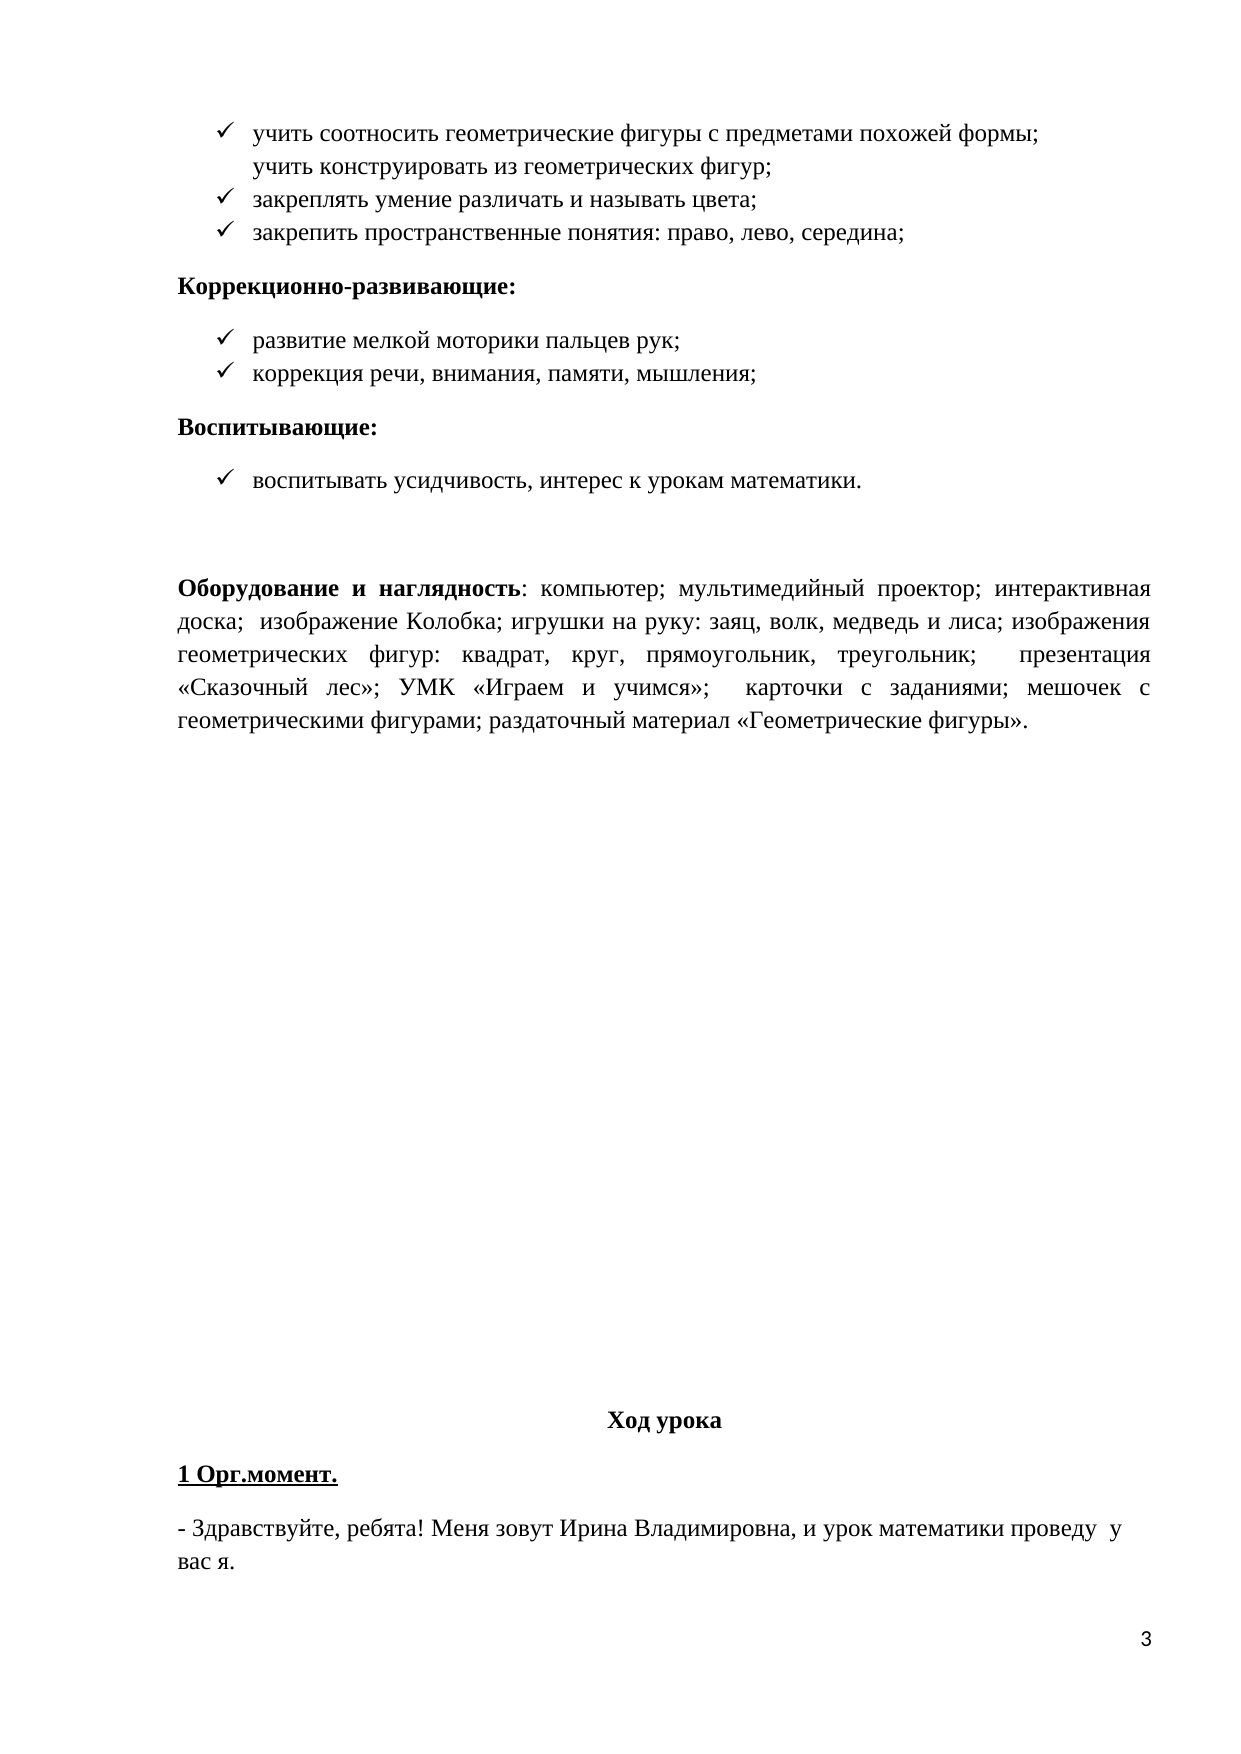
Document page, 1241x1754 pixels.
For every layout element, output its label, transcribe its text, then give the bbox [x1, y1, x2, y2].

list воспитывать усидчивость, интерес к урокам математики. [215, 466, 1152, 494]
list коррекция речи, внимания, памяти, мышления; [215, 358, 1152, 387]
list закрепить пространственные понятия: право, лево, середина; [215, 217, 1152, 246]
text Оборудование и наглядность: компьютер; мультимедийный проектор; интерактивная доска; изображение Колобка; игрушки на руку: заяц, волк, медведь и лиса; изображения геометрических фигур: квадрат, круг, прямоугольник, треугольник; презентация «Сказочный лес»; УМК «Играем и учимся»; карточки с заданиями; мешочек с геометрическими фигурами; раздаточный материал «Геометрические фигуры». [177, 573, 1152, 734]
text Коррекционно-развивающие: [177, 271, 1152, 300]
text Воспитывающие: [177, 412, 1152, 441]
list развитие мелкой моторики пальцев рук; [215, 325, 1152, 354]
text Ход урока [177, 1406, 1152, 1434]
text 1 Орг.момент. [177, 1459, 1152, 1488]
list закреплять умение различать и называть цвета; [215, 184, 1152, 213]
list учить соотносить геометрические фигуры с предметами похожей формы; учить конструировать из геометрических фигур; [215, 118, 1152, 180]
text - Здравствуйте, ребята! Меня зовут Ирина Владимировна, и урок математики проведу у вас я. [177, 1513, 1152, 1575]
